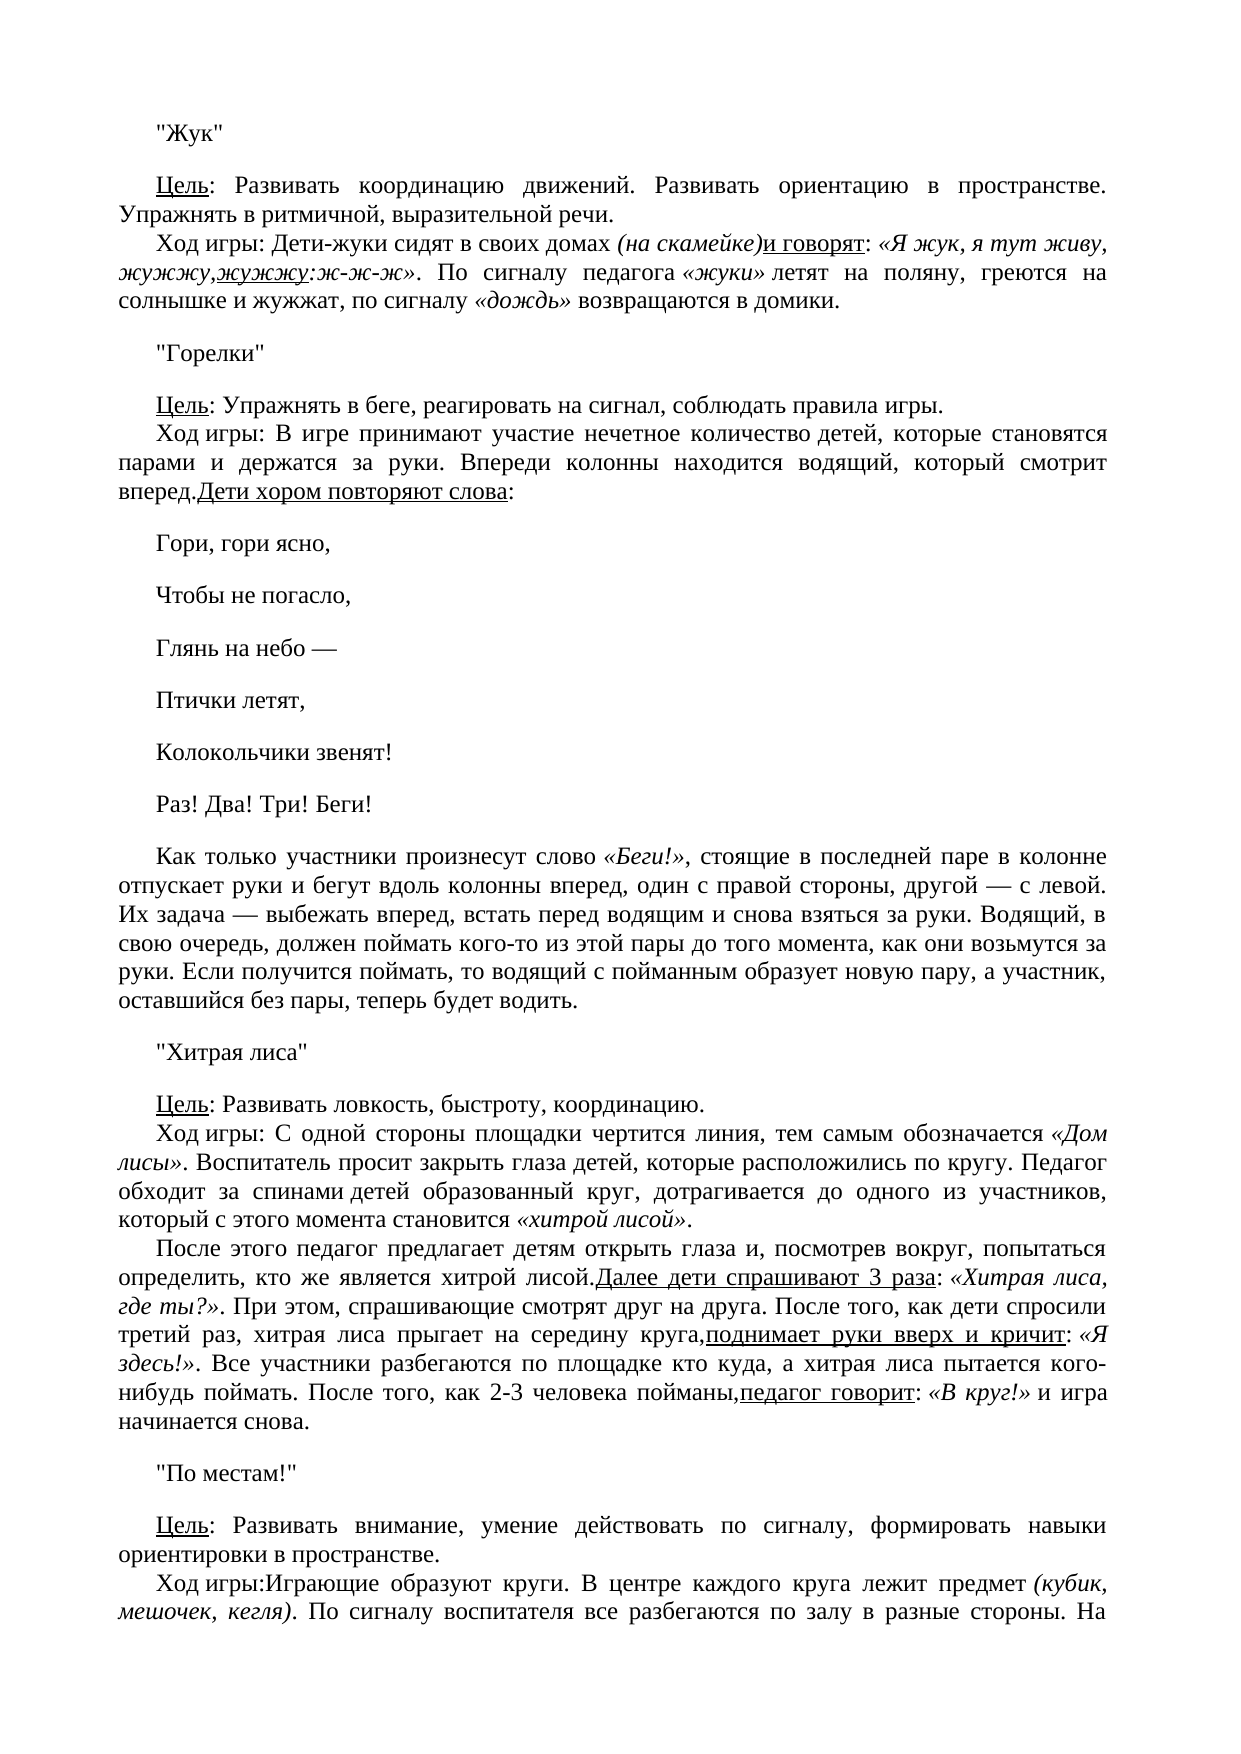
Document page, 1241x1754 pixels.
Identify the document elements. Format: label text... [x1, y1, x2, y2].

text Цель: Развивать внимание, умение действовать по сигналу, формировать навыки ориентировки в пространстве. [118, 1510, 1107, 1568]
text "Жук" [118, 118, 1107, 147]
text Ход игры: Дети-жуки сидят в своих домах (на скамейке)и говорят: «Я жук, я тут живу, жужжу,жужжу:ж-ж-ж». По сигналу педагога «жуки» летят на поляну, греются на солнышке и жужжат, по сигналу «дождь» возвращаются в домики. [118, 228, 1107, 314]
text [118, 1568, 1107, 1625]
text Ход игры: С одной стороны площадки чертится линия, тем самым обозначается «Дом лисы». Воспитатель просит закрыть глаза детей, которые расположились по кругу. Педагог обходит за спинами детей образованный круг, дотрагивается до одного из участников, который с этого момента становится «хитрой лисой». [118, 1118, 1107, 1233]
text После этого педагог предлагает детям открыть глаза и, посмотрев вокруг, попытаться определить, кто же является хитрой лисой.Далее дети спрашивают 3 раза: «Хитрая лиса, где ты?». При этом, спрашивающие смотрят друг на друга. После того, как дети спросили третий раз, хитрая лиса прыгает на середину круга,поднимает руки вверх и кричит: «Я здесь!». Все участники разбегаются по площадке кто куда, а хитрая лиса пытается кого-нибудь поймать. После того, как 2-3 человека пойманы,педагог говорит: «В круг!» и игра начинается снова. [118, 1233, 1107, 1434]
text Ход игры: В игре принимают участие нечетное количество детей, которые становятся парами и держатся за руки. Впереди колонны находится водящий, который смотрит вперед.Дети хором повторяют слова: [118, 418, 1107, 505]
text "По местам!" [118, 1458, 1107, 1487]
text Колокольчики звенят! [118, 737, 1107, 766]
text Цель: Развивать ловкость, быстроту, координацию. [118, 1089, 1107, 1118]
text Глянь на небо — [118, 633, 1107, 661]
text Цель: Упражнять в беге, реагировать на сигнал, соблюдать правила игры. [118, 390, 1107, 418]
text Гори, гори ясно, [118, 528, 1107, 557]
text Чтобы не погасло, [118, 580, 1107, 609]
text "Хитрая лиса" [118, 1037, 1107, 1066]
text Раз! Два! Три! Беги! [118, 789, 1107, 818]
text "Горелки" [118, 338, 1107, 366]
text Птички летят, [118, 685, 1107, 713]
text Как только участники произнесут слово «Беги!», стоящие в последней паре в колонне отпускает руки и бегут вдоль колонны вперед, один с правой стороны, другой — с левой. Их задача — выбежать вперед, встать перед водящим и снова взяться за руки. Водящий, в свою очередь, должен поймать кого-то из этой пары до того момента, как они возьмутся за руки. Если получится поймать, то водящий с пойманным образует новую пару, а участник, оставшийся без пары, теперь будет водить. [118, 841, 1107, 1014]
text Цель: Развивать координацию движений. Развивать ориентацию в пространстве. Упражнять в ритмичной, выразительной речи. [118, 170, 1107, 228]
